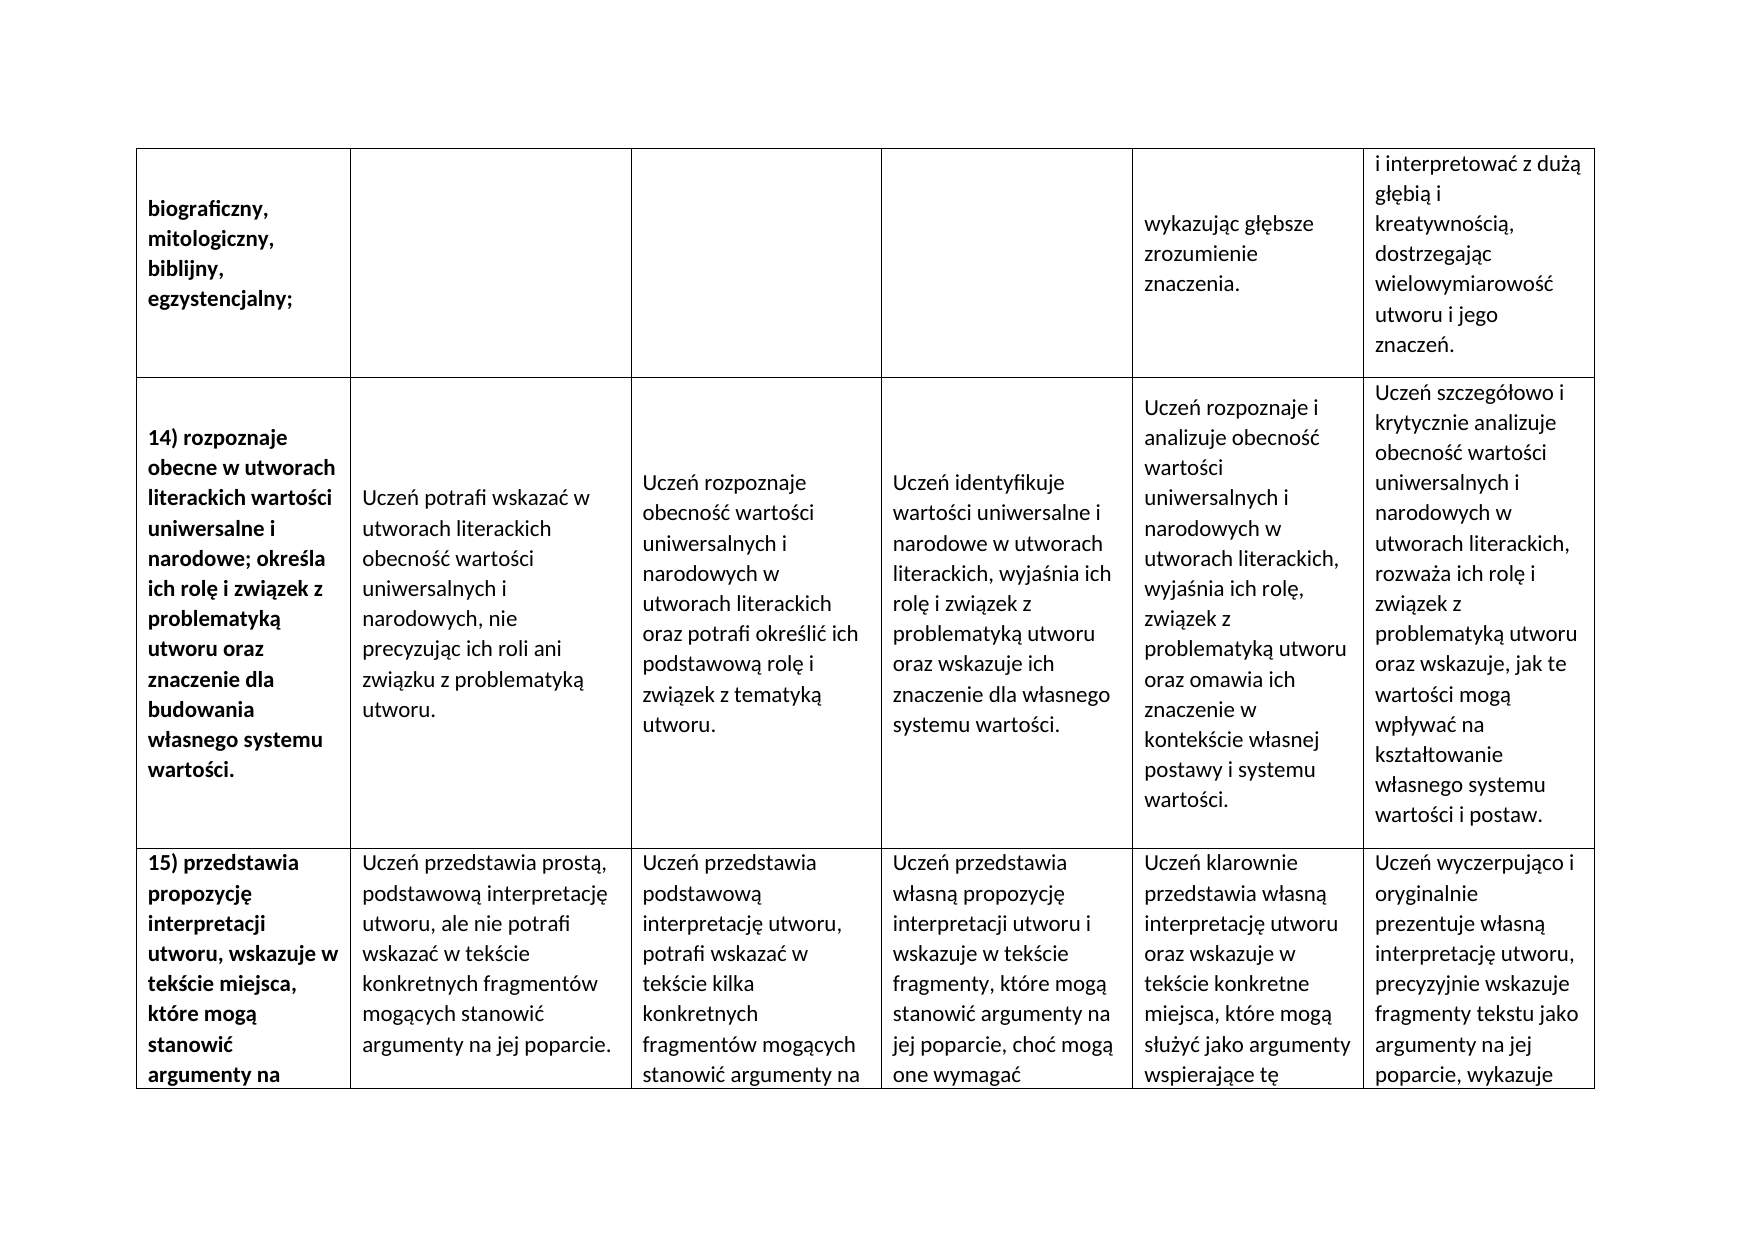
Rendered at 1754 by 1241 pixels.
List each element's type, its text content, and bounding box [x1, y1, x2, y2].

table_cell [882, 149, 1132, 377]
table_cell Uczeń identyfikuje wartości uniwersalne i narodowe w utworach literackich, wyjaśnia ich rolę i związek z problematyką utworu oraz wskazuje ich znaczenie dla własnego systemu wartości. [882, 378, 1132, 847]
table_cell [1133, 149, 1363, 377]
table_cell Uczeń szczegółowo i krytycznie analizuje obecność wartości uniwersalnych i narodowych w utworach literackich, rozważa ich rolę i związek z problematyką utworu oraz wskazuje, jak te wartości mogą wpływać na kształtowanie własnego systemu wartości i postaw. [1364, 378, 1594, 847]
table_cell Uczeń potrafi wskazać w utworach literackich obecność wartości uniwersalnych i narodowych, nie precyzując ich roli ani związku z problematyką utworu. [351, 378, 631, 847]
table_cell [137, 149, 350, 377]
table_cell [1364, 849, 1594, 1088]
table_cell Uczeń rozpoznaje i analizuje obecność wartości uniwersalnych i narodowych w utworach literackich, wyjaśnia ich rolę, związek z problematyką utworu oraz omawia ich znaczenie w kontekście własnej postawy i systemu wartości. [1133, 378, 1363, 847]
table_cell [1364, 149, 1594, 377]
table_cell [632, 149, 881, 377]
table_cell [351, 149, 631, 377]
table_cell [137, 849, 350, 1088]
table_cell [1133, 849, 1363, 1088]
table_cell Uczeń rozpoznaje obecność wartości uniwersalnych i narodowych w utworach literackich oraz potrafi określić ich podstawową rolę i związek z tematyką utworu. [632, 378, 881, 847]
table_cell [632, 849, 881, 1088]
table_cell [882, 849, 1132, 1088]
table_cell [351, 849, 631, 1088]
table_cell 14) rozpoznaje obecne w utworach literackich wartości uniwersalne i narodowe; określa ich rolę i związek z problematyką utworu oraz znaczenie dla budowania własnego systemu wartości. [137, 378, 350, 847]
